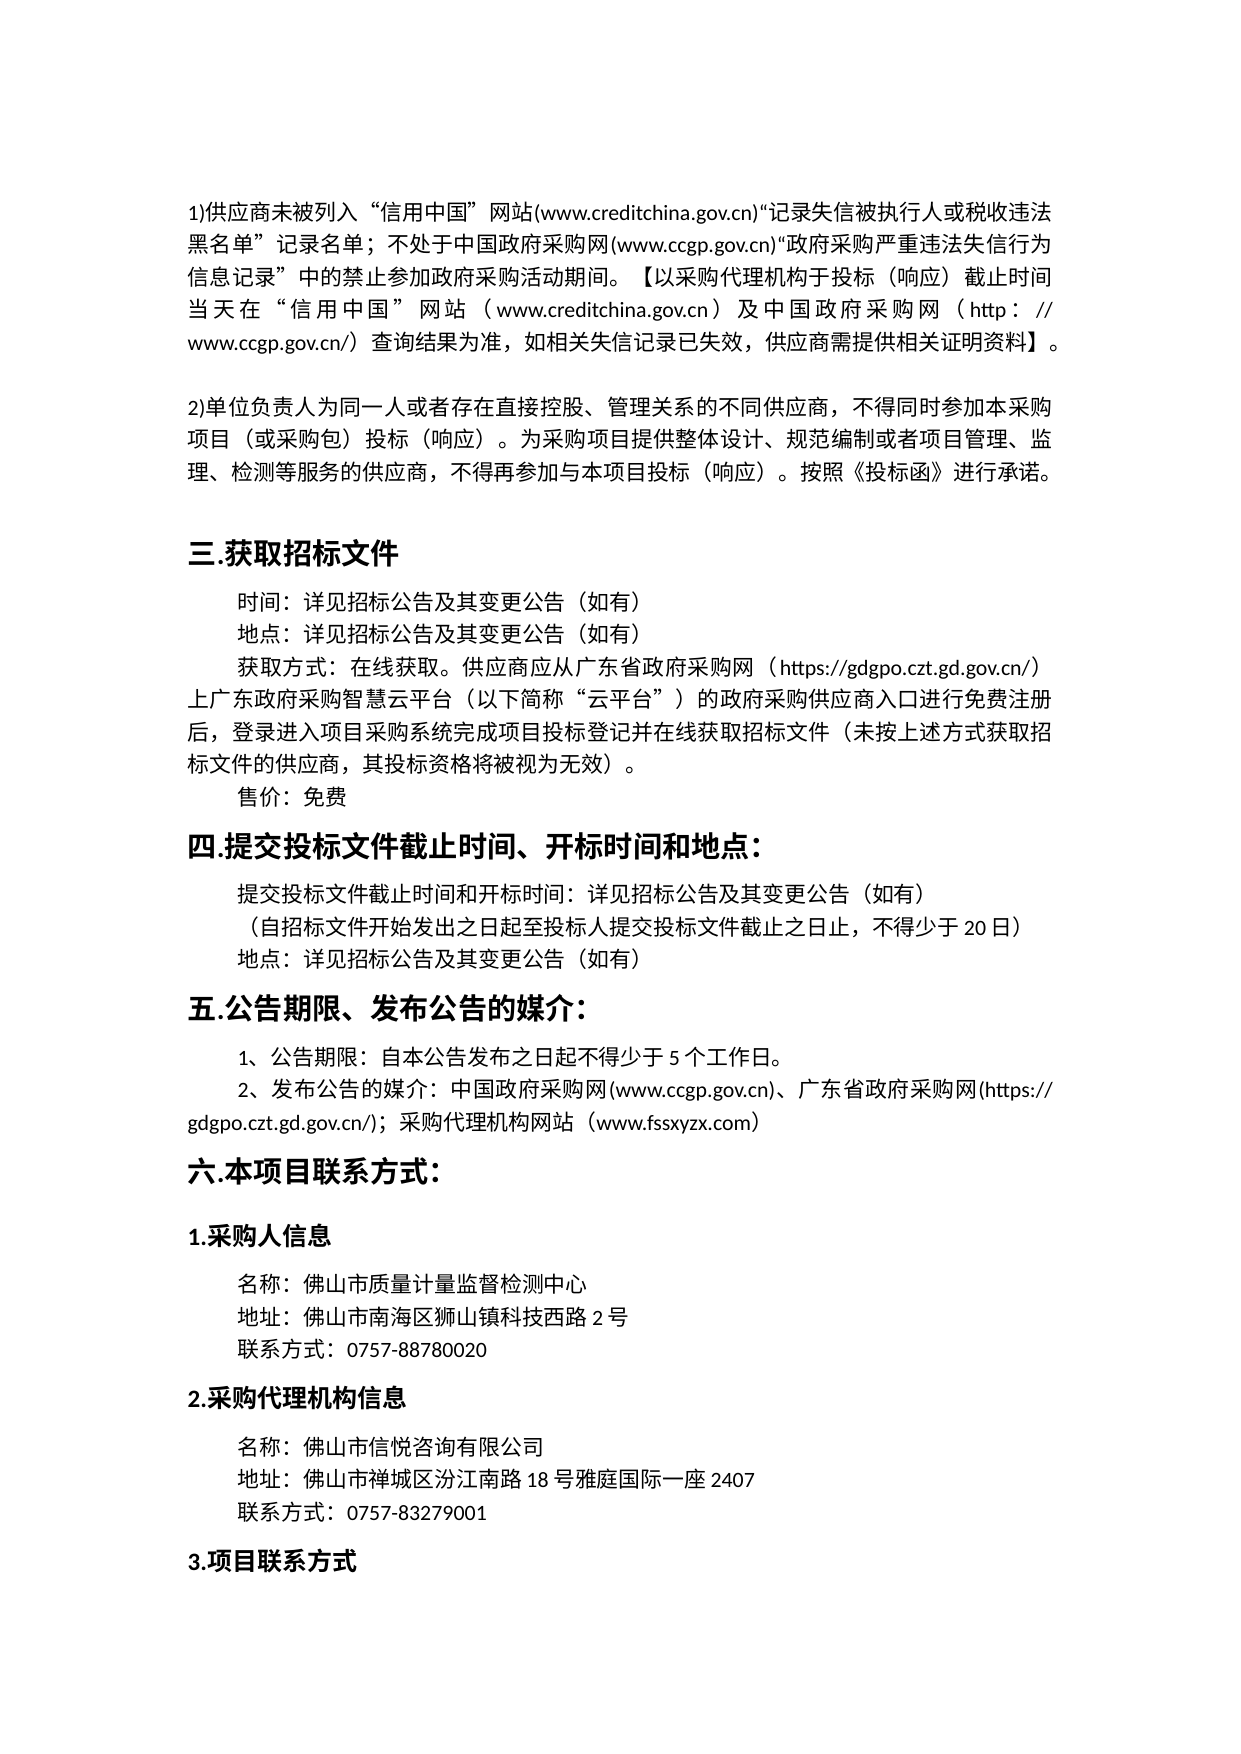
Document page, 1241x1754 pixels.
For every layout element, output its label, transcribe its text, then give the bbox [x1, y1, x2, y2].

text 联系方式：0757-88780020 [187, 1332, 1053, 1364]
text 地址：佛山市南海区狮山镇科技西路2号 [187, 1299, 1053, 1332]
text 联系方式：0757-83279001 [187, 1494, 1053, 1527]
text 2、发布公告的媒介：中国政府采购网(www.ccgp.gov.cn)、广东省政府采购网(https://gdgpo.czt.gd.gov.cn/)；采购代理机构网站（www.fssxyzx.com） [187, 1072, 1053, 1137]
text 1.采购人信息 [187, 1202, 1053, 1267]
text 六.本项目联系方式： [187, 1137, 1053, 1202]
text 2.采购代理机构信息 [187, 1364, 1053, 1429]
text 地点：详见招标公告及其变更公告（如有） [187, 617, 1053, 649]
text 1)供应商未被列入“信用中国”网站(www.creditchina.gov.cn)“记录失信被执行人或税收违法黑名单”记录名单；不处于中国政府采购网(www.ccgp.gov.cn)“政府采购严重违法失信行为信息记录”中的禁止参加政府采购活动期间。【以采购代理机构于投标（响应）截止时间当天在“信用中国”网站（www.creditchina.gov.cn）及中国政府采购网（http：//www.ccgp.gov.cn/）查询结果为准，如相关失信记录已失效，供应商需提供相关证明资料】。 [187, 194, 1053, 357]
text 三.获取招标文件 [187, 519, 1053, 584]
text 名称：佛山市信悦咨询有限公司 [187, 1429, 1053, 1462]
text （自招标文件开始发出之日起至投标人提交投标文件截止之日止，不得少于20日） [187, 909, 1053, 942]
text 售价：免费 [187, 779, 1053, 812]
text 1、公告期限：自本公告发布之日起不得少于5个工作日。 [187, 1039, 1053, 1072]
text 地点：详见招标公告及其变更公告（如有） [187, 942, 1053, 974]
text 名称：佛山市质量计量监督检测中心 [187, 1267, 1053, 1299]
text 获取方式：在线获取。供应商应从广东省政府采购网（https://gdgpo.czt.gd.gov.cn/）上广东政府采购智慧云平台（以下简称“云平台”）的政府采购供应商入口进行免费注册后，登录进入项目采购系统完成项目投标登记并在线获取招标文件（未按上述方式获取招标文件的供应商，其投标资格将被视为无效）。 [187, 649, 1053, 779]
text 地址：佛山市禅城区汾江南路18号雅庭国际一座2407 [187, 1462, 1053, 1494]
text 提交投标文件截止时间和开标时间：详见招标公告及其变更公告（如有） [187, 877, 1053, 909]
text 五.公告期限、发布公告的媒介： [187, 974, 1053, 1039]
text 3.项目联系方式 [187, 1527, 1053, 1592]
text 时间：详见招标公告及其变更公告（如有） [187, 584, 1053, 617]
text 2)单位负责人为同一人或者存在直接控股、管理关系的不同供应商，不得同时参加本采购项目（或采购包）投标（响应）。为采购项目提供整体设计、规范编制或者项目管理、监理、检测等服务的供应商，不得再参加与本项目投标（响应）。按照《投标函》进行承诺。 [187, 389, 1053, 487]
text 四.提交投标文件截止时间、开标时间和地点： [187, 812, 1053, 877]
